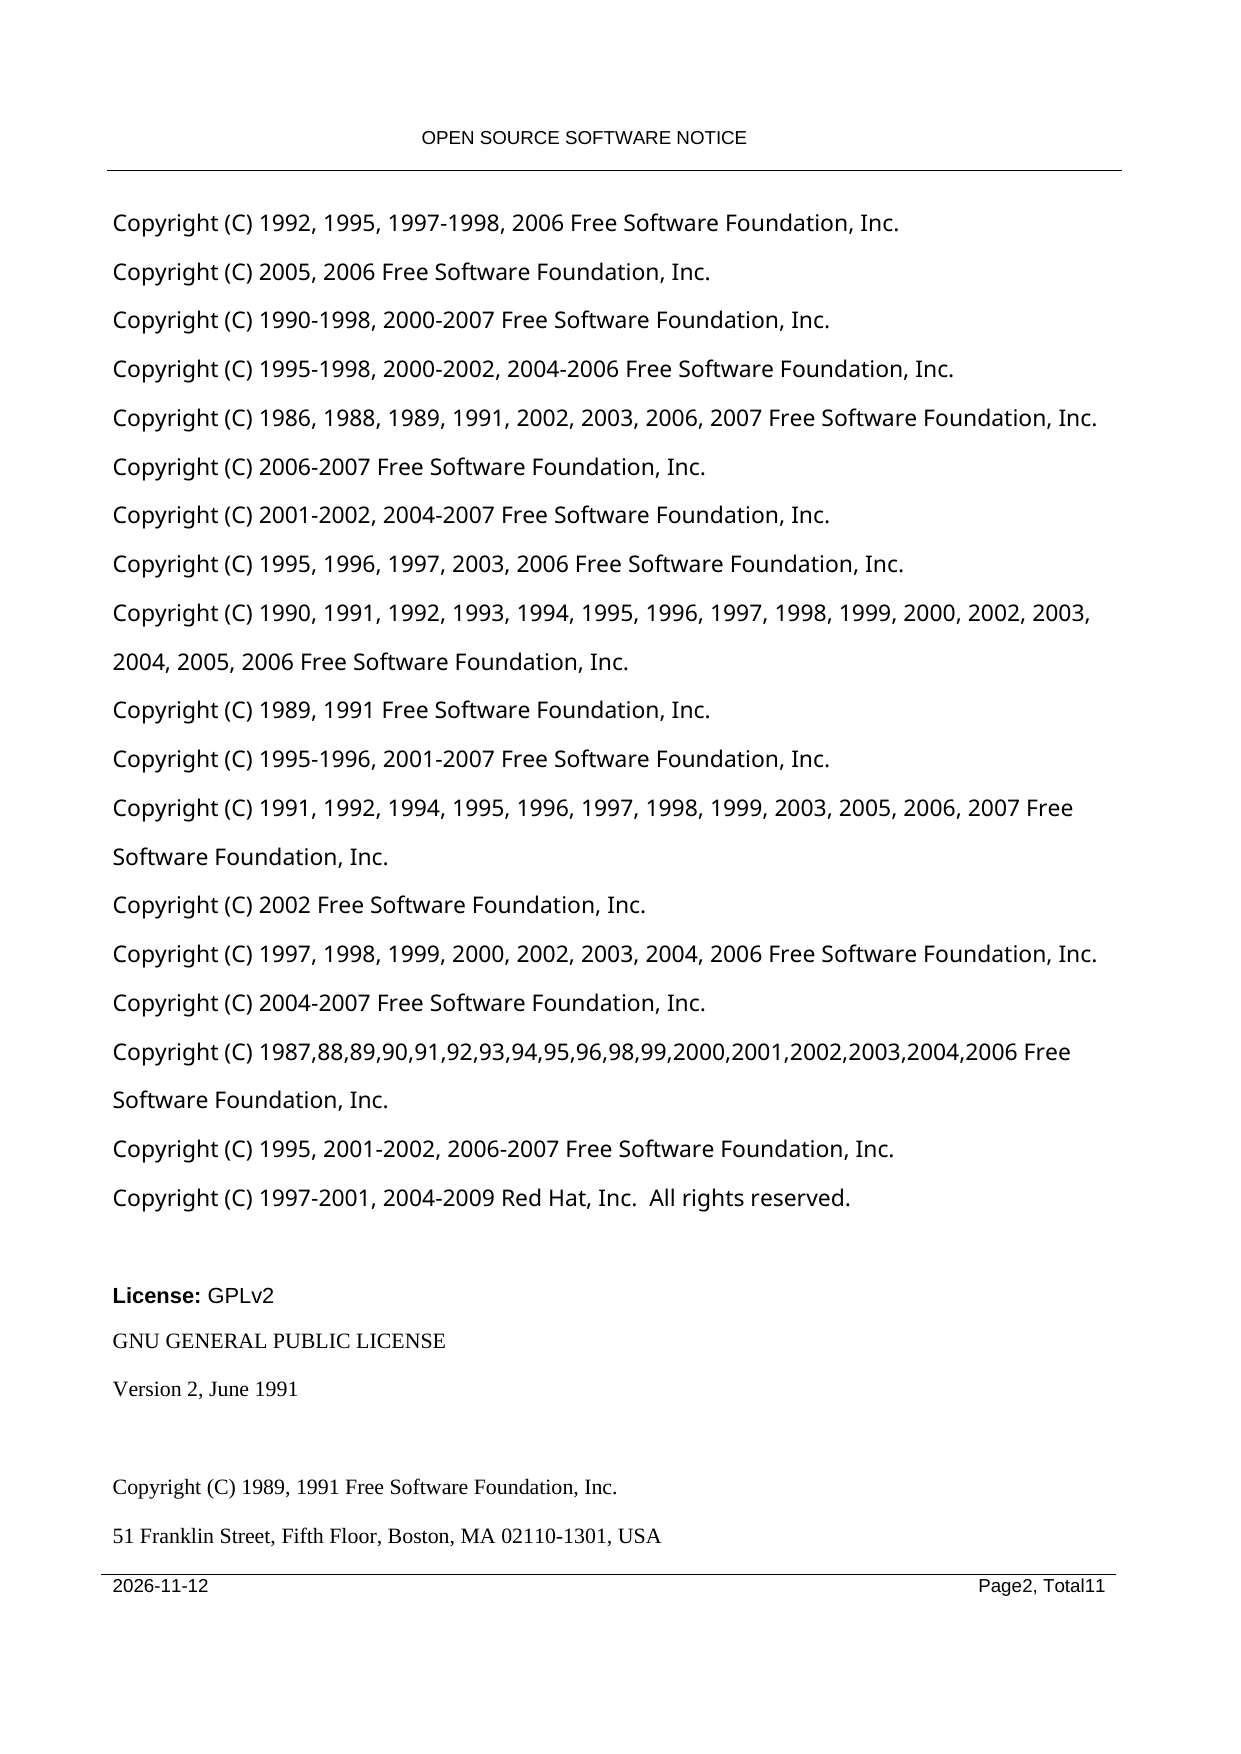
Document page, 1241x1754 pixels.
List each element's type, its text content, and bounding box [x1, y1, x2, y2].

text License: GPLv2 [112, 1279, 1128, 1311]
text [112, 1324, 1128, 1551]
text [112, 206, 1128, 1263]
